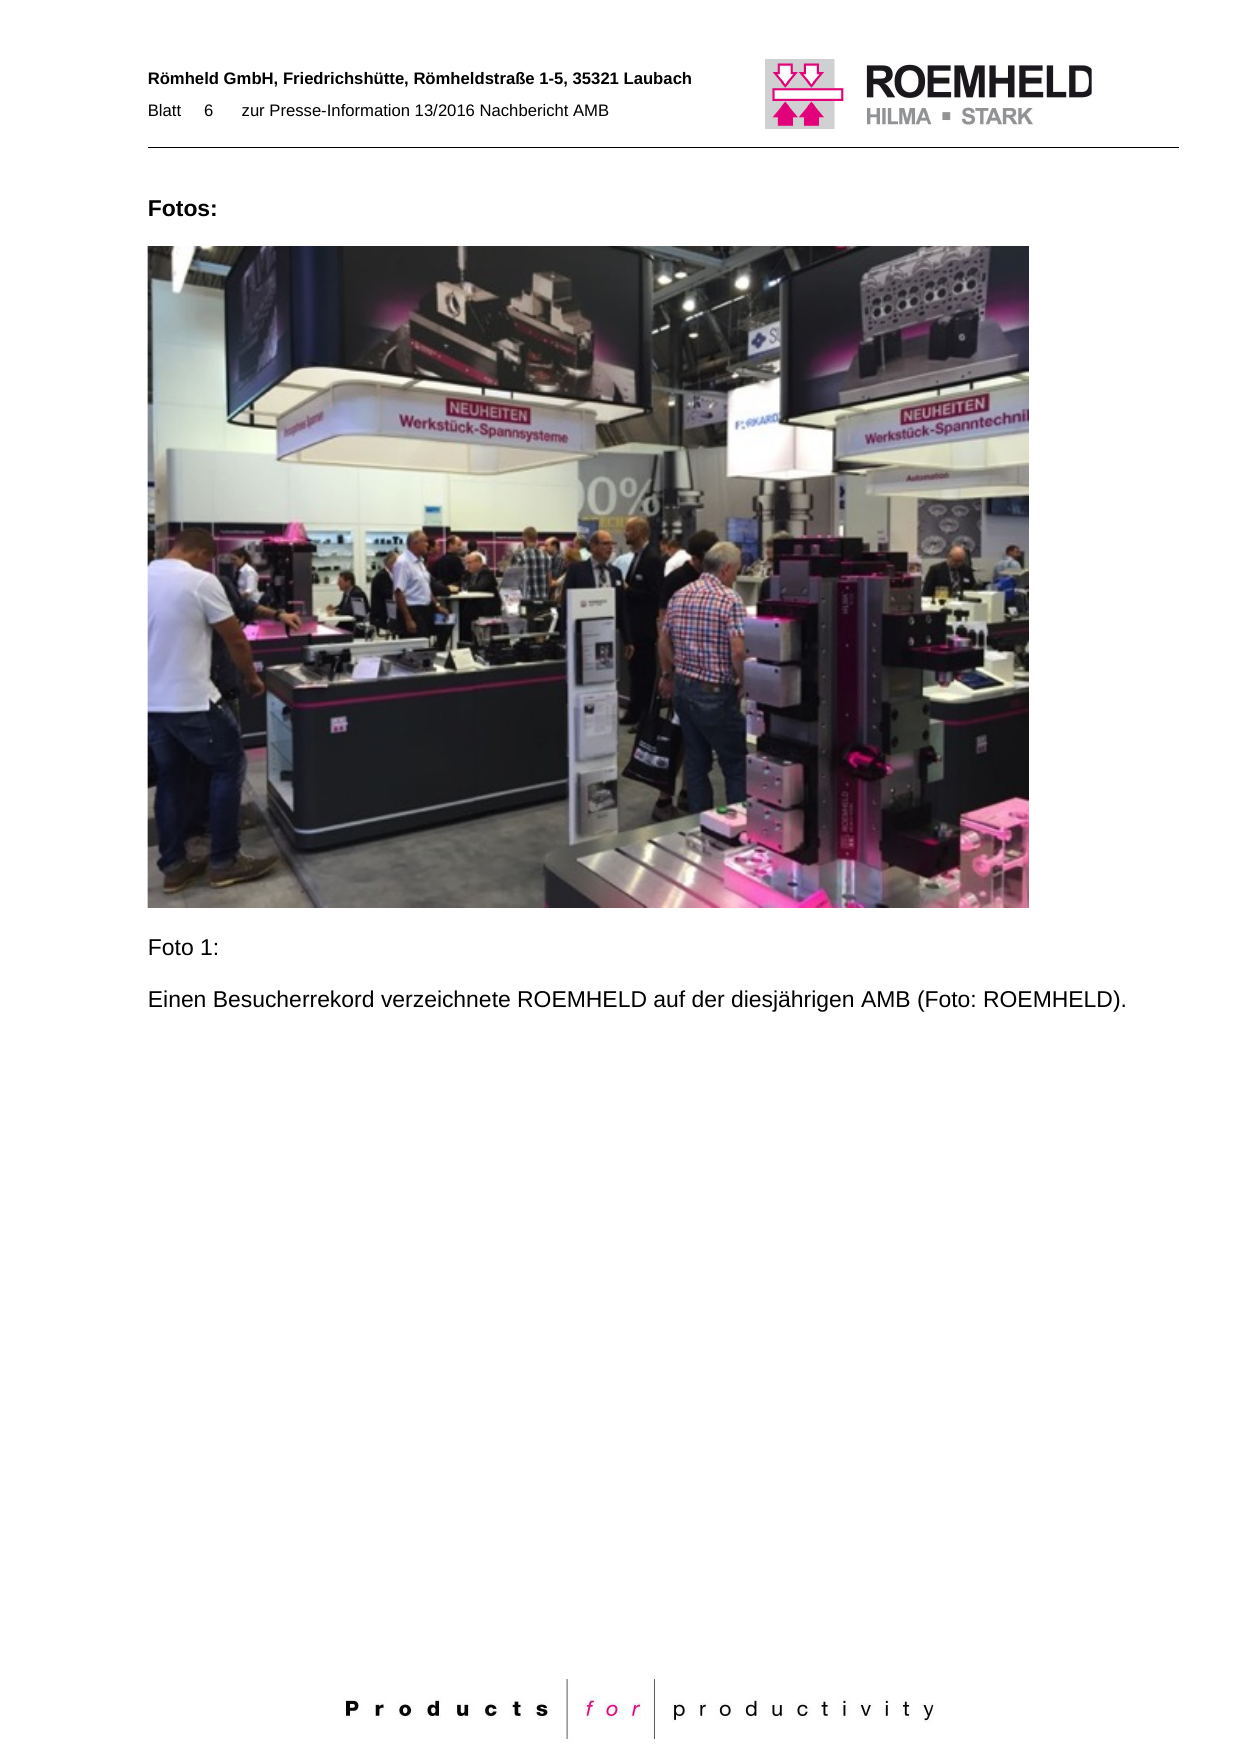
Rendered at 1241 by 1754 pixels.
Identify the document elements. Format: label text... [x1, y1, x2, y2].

text Einen Besucherrekord verzeichnete ROEMHELD auf der diesjährigen AMB (Foto: ROEMHELD). [148, 986, 1162, 1013]
text Foto 1: [148, 934, 1162, 961]
picture [147, 246, 1029, 908]
picture [763, 59, 1092, 128]
picture [299, 1663, 990, 1749]
text Fotos: [148, 195, 1162, 221]
